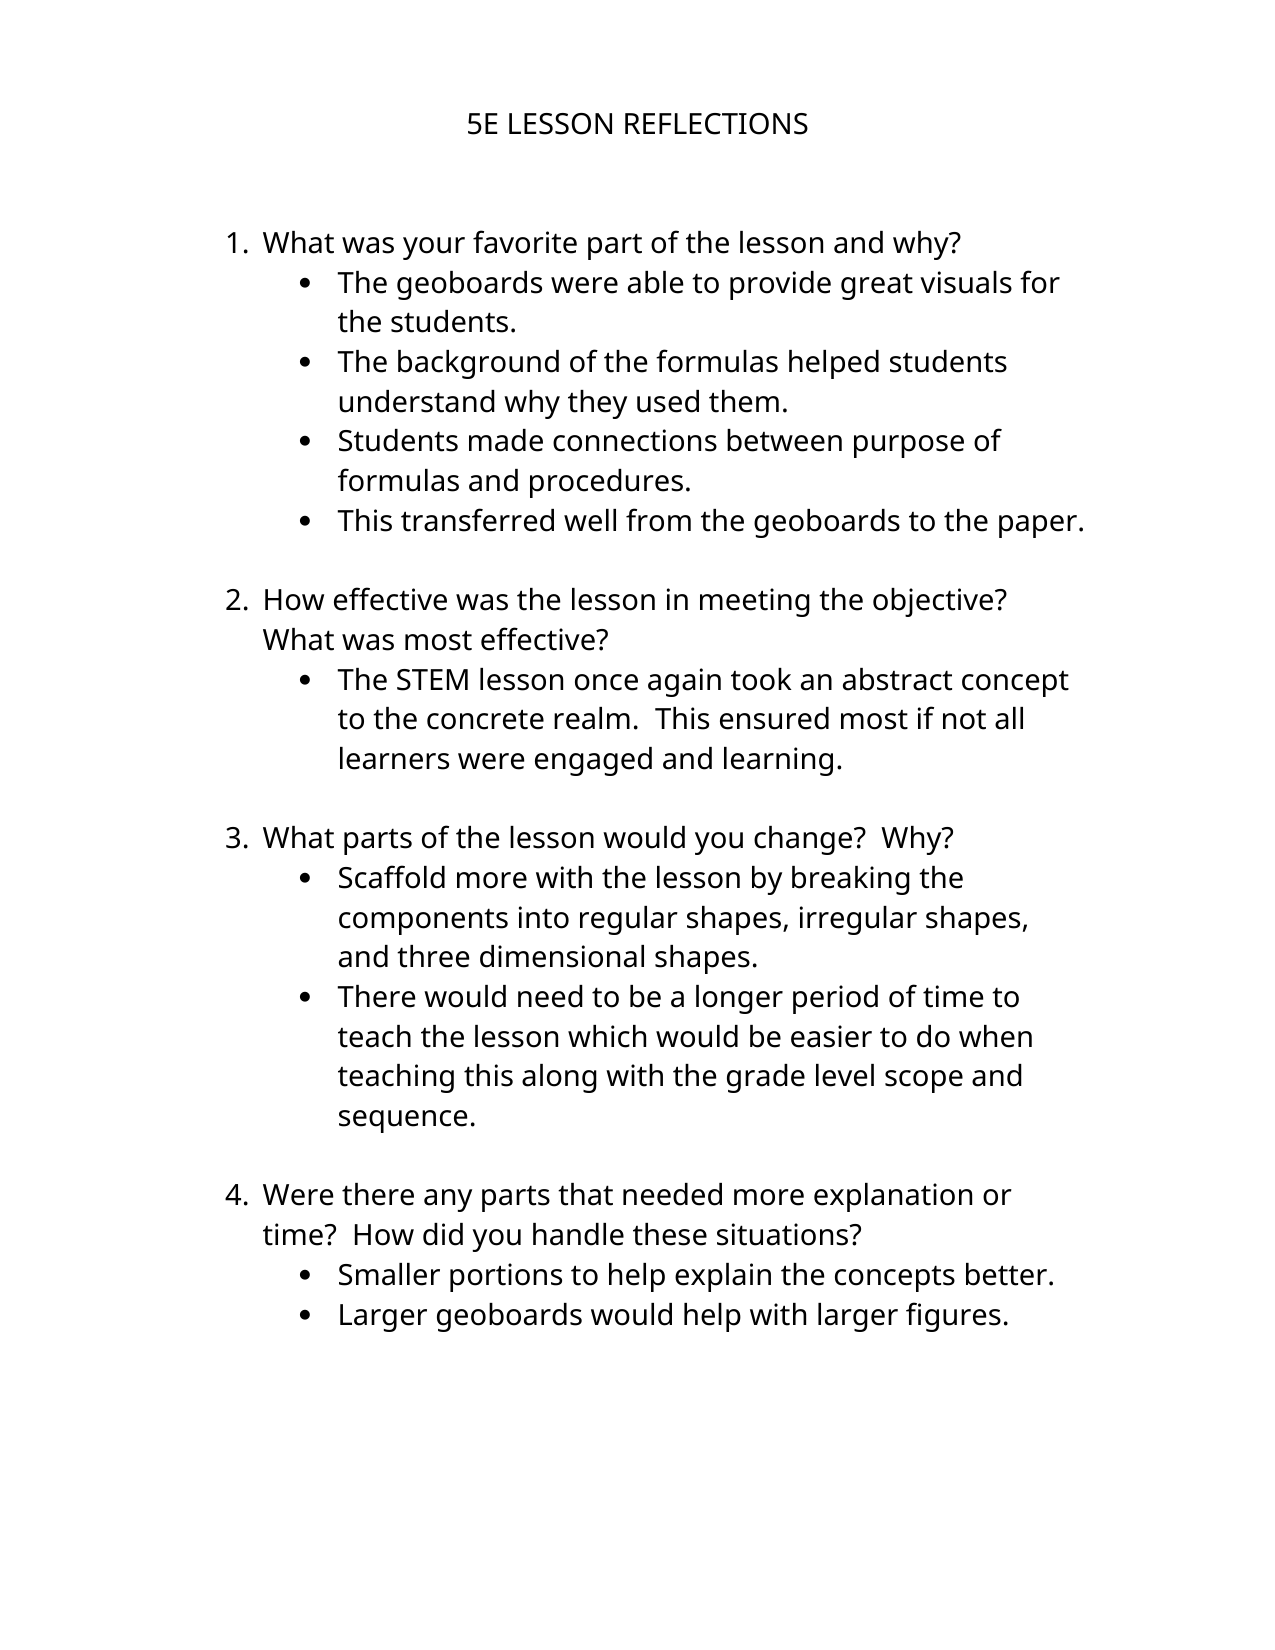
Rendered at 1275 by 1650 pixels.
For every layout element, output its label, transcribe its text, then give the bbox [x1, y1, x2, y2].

list The background of the formulas helped students understand why they used them. [300, 341, 1087, 421]
list This transferred well from the geoboards to the paper. [300, 500, 1087, 540]
list Larger geoboards would help with larger figures. [300, 1294, 1087, 1333]
list Scaffold more with the lesson by breaking the components into regular shapes, irregular shapes, and three dimensional shapes. [300, 857, 1087, 976]
list Students made connections between purpose of formulas and procedures. [300, 421, 1087, 500]
list Were there any parts that needed more explanation or time? How did you handle these situations? [225, 1175, 1087, 1254]
list The STEM lesson once again took an abstract concept to the concrete realm. This ensured most if not all learners were engaged and learning. [300, 659, 1087, 778]
list Smaller portions to help explain the concepts better. [300, 1254, 1087, 1294]
list There would need to be a longer period of time to teach the lesson which would be easier to do when teaching this along with the grade level scope and sequence. [300, 976, 1087, 1135]
list How effective was the lesson in meeting the objective? What was most effective? [225, 579, 1087, 659]
list What was your favorite part of the lesson and why? [225, 222, 1087, 262]
text 5E LESSON REFLECTIONS [187, 103, 1087, 143]
list What parts of the lesson would you change? Why? [225, 817, 1087, 857]
list The geoboards were able to provide great visuals for the students. [300, 262, 1087, 341]
